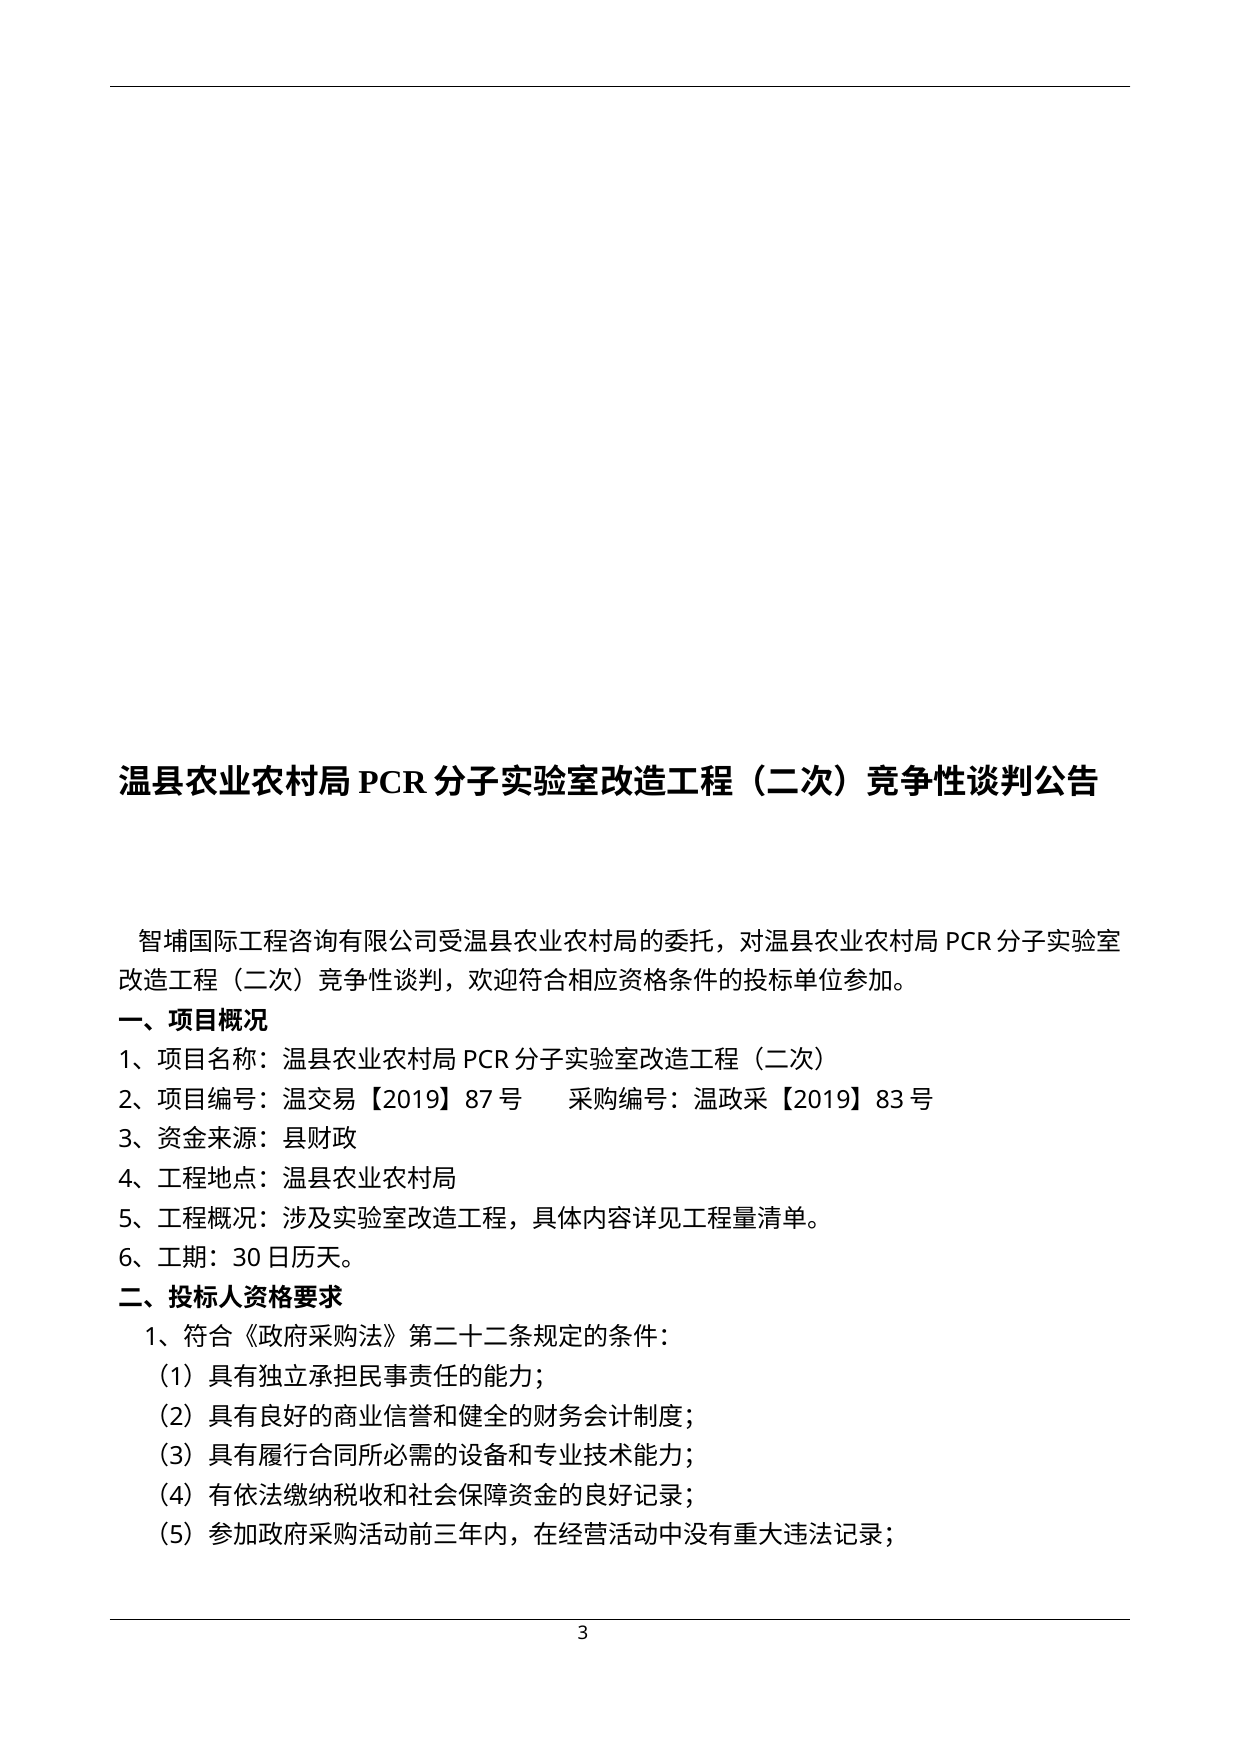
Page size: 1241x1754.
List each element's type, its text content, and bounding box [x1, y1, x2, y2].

text （3）具有履行合同所必需的设备和专业技术能力； [118, 1434, 1122, 1473]
text （5）参加政府采购活动前三年内，在经营活动中没有重大违法记录； [118, 1513, 1122, 1553]
text 温县农业农村局PCR分子实验室改造工程（二次）竞争性谈判公告 [118, 740, 1122, 819]
text 1、符合《政府采购法》第二十二条规定的条件： [118, 1315, 1122, 1355]
text 2、项目编号：温交易【2019】87号 采购编号：温政采【2019】83号 [118, 1078, 1122, 1117]
text （4）有依法缴纳税收和社会保障资金的良好记录； [118, 1473, 1122, 1513]
text （1）具有独立承担民事责任的能力； [118, 1355, 1122, 1394]
text 5、工程概况：涉及实验室改造工程，具体内容详见工程量清单。 [118, 1196, 1122, 1236]
text （2）具有良好的商业信誉和健全的财务会计制度； [118, 1394, 1122, 1434]
text 一、项目概况 [118, 998, 1122, 1038]
text 4、工程地点：温县农业农村局 [118, 1157, 1122, 1196]
text 1、项目名称：温县农业农村局PCR分子实验室改造工程（二次） [118, 1038, 1122, 1078]
text 6、工期：30日历天。 [118, 1236, 1122, 1276]
text 3、资金来源：县财政 [118, 1117, 1122, 1157]
text 二、投标人资格要求 [118, 1276, 1122, 1315]
text 智埔国际工程咨询有限公司受温县农业农村局的委托，对温县农业农村局PCR分子实验室改造工程（二次）竞争性谈判，欢迎符合相应资格条件的投标单位参加。 [118, 919, 1122, 998]
